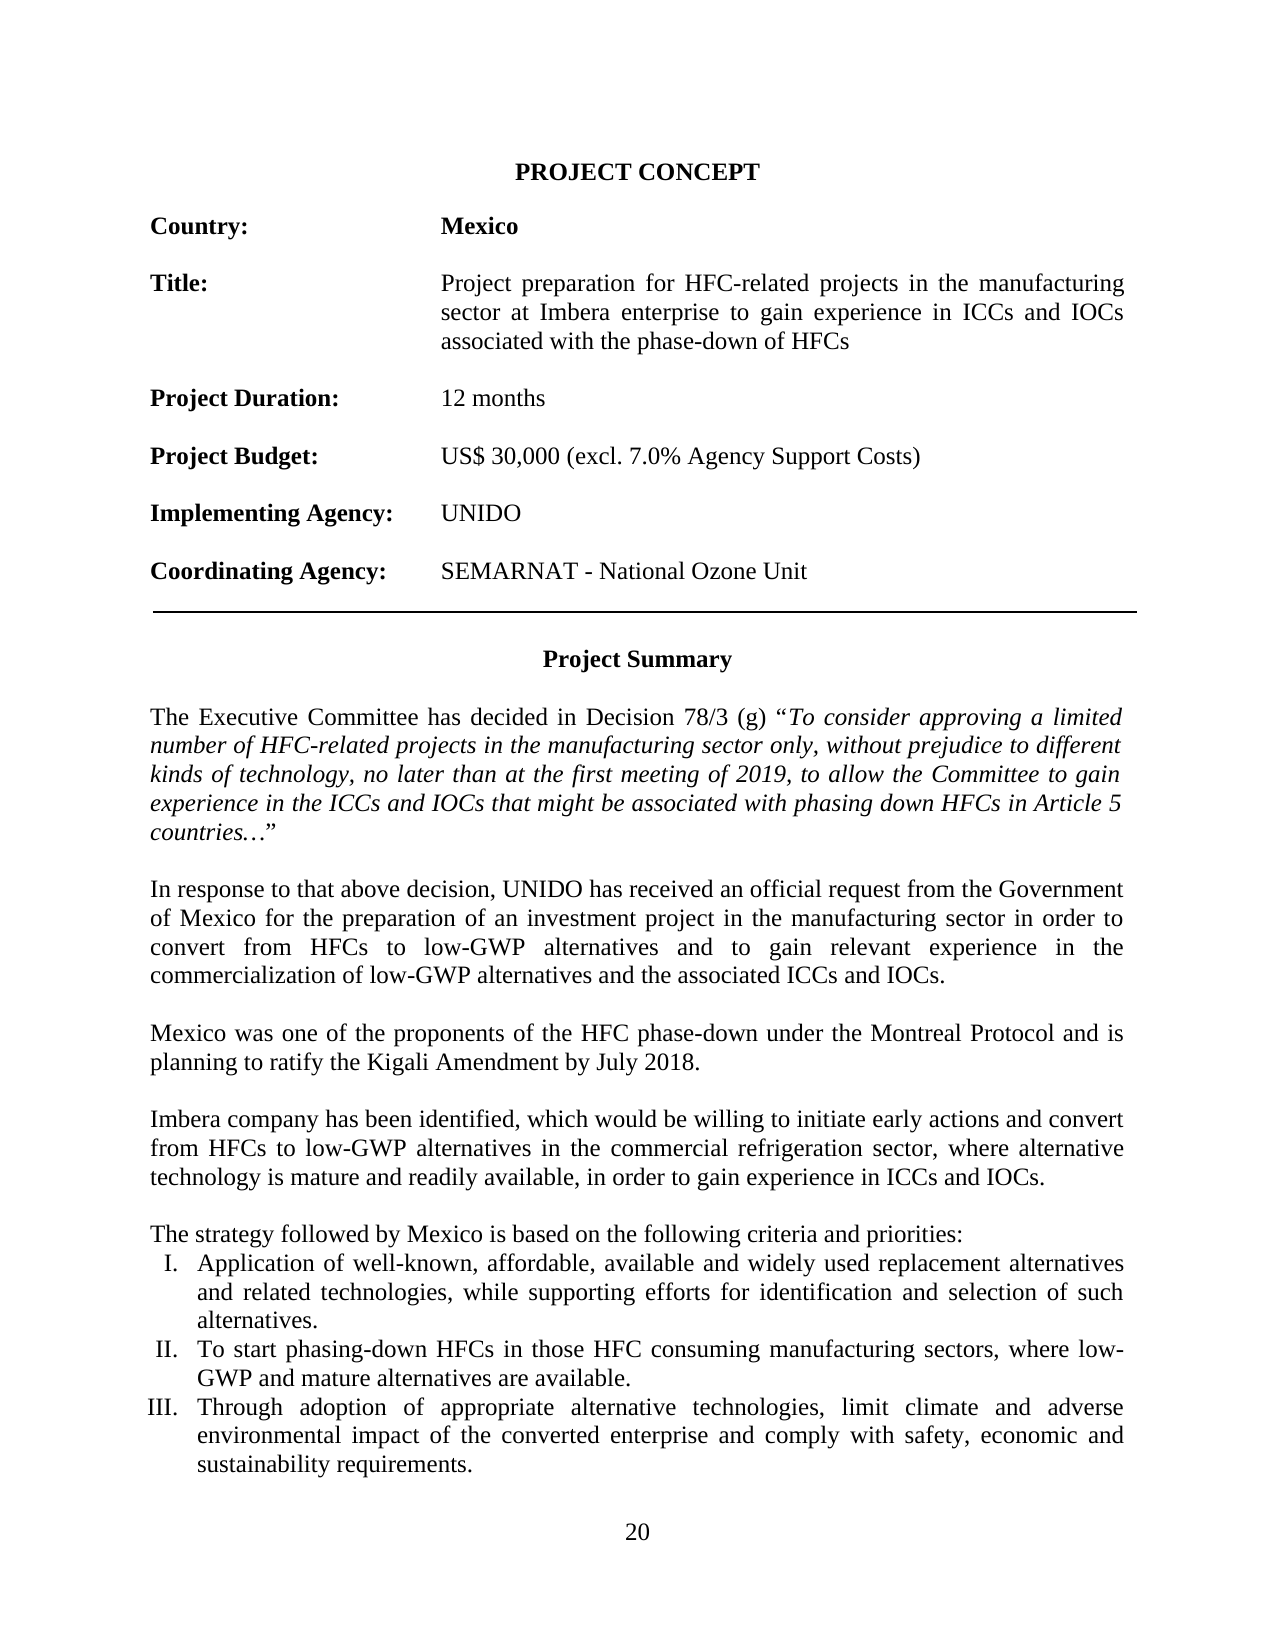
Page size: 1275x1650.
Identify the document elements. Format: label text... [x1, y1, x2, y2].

text Implementing Agency: UNIDO [150, 498, 1125, 527]
text Coordinating Agency: SEMARNAT - National Ozone Unit [150, 556, 1125, 584]
text Project Duration: 12 months [150, 383, 1125, 412]
list Application of well-known, affordable, available and widely used replacement alternatives and related technologies, while supporting efforts for identification and selection of such alternatives. [178, 1248, 1125, 1334]
text Mexico was one of the proponents of the HFC phase-down under the Montreal Protocol and is planning to ratify the Kigali Amendment by July 2018. [150, 1018, 1125, 1075]
text The Executive Committee has decided in Decision 78/3 (g) “To consider approving a limited number of HFC-related projects in the manufacturing sector only, without prejudice to different kinds of technology, no later than at the first meeting of 2019, to allow the Committee to gain experience in the ICCs and IOCs that might be associated with phasing down HFCs in Article 5 countries…” [150, 702, 1125, 845]
list To start phasing-down HFCs in those HFC consuming manufacturing sectors, where low-GWP and mature alternatives are available. [178, 1334, 1125, 1392]
text Country: Mexico [150, 211, 1125, 239]
text Imbera company has been identified, which would be willing to initiate early actions and convert from HFCs to low-GWP alternatives in the commercial refrigeration sector, where alternative technology is mature and readily available, in order to gain experience in ICCs and IOCs. [150, 1104, 1125, 1190]
list Through adoption of appropriate alternative technologies, limit climate and adverse environmental impact of the converted enterprise and comply with safety, economic and sustainability requirements. [178, 1392, 1125, 1478]
text Project Budget: US$ 30,000 (excl. 7.0% Agency Support Costs) [150, 441, 1125, 469]
text In response to that above decision, UNIDO has received an official request from the Government of Mexico for the preparation of an investment project in the manufacturing sector in order to convert from HFCs to low-GWP alternatives and to gain relevant experience in the commercialization of low-GWP alternatives and the associated ICCs and IOCs. [150, 874, 1125, 989]
text Title: Project preparation for HFC-related projects in the manufacturing sector at Imbera enterprise to gain experience in ICCs and IOCs associated with the phase-down of HFCs [150, 268, 1125, 354]
text Project Summary [150, 644, 1125, 673]
text The strategy followed by Mexico is based on the following criteria and priorities: [150, 1219, 1125, 1248]
text PROJECT CONCEPT [150, 157, 1125, 186]
